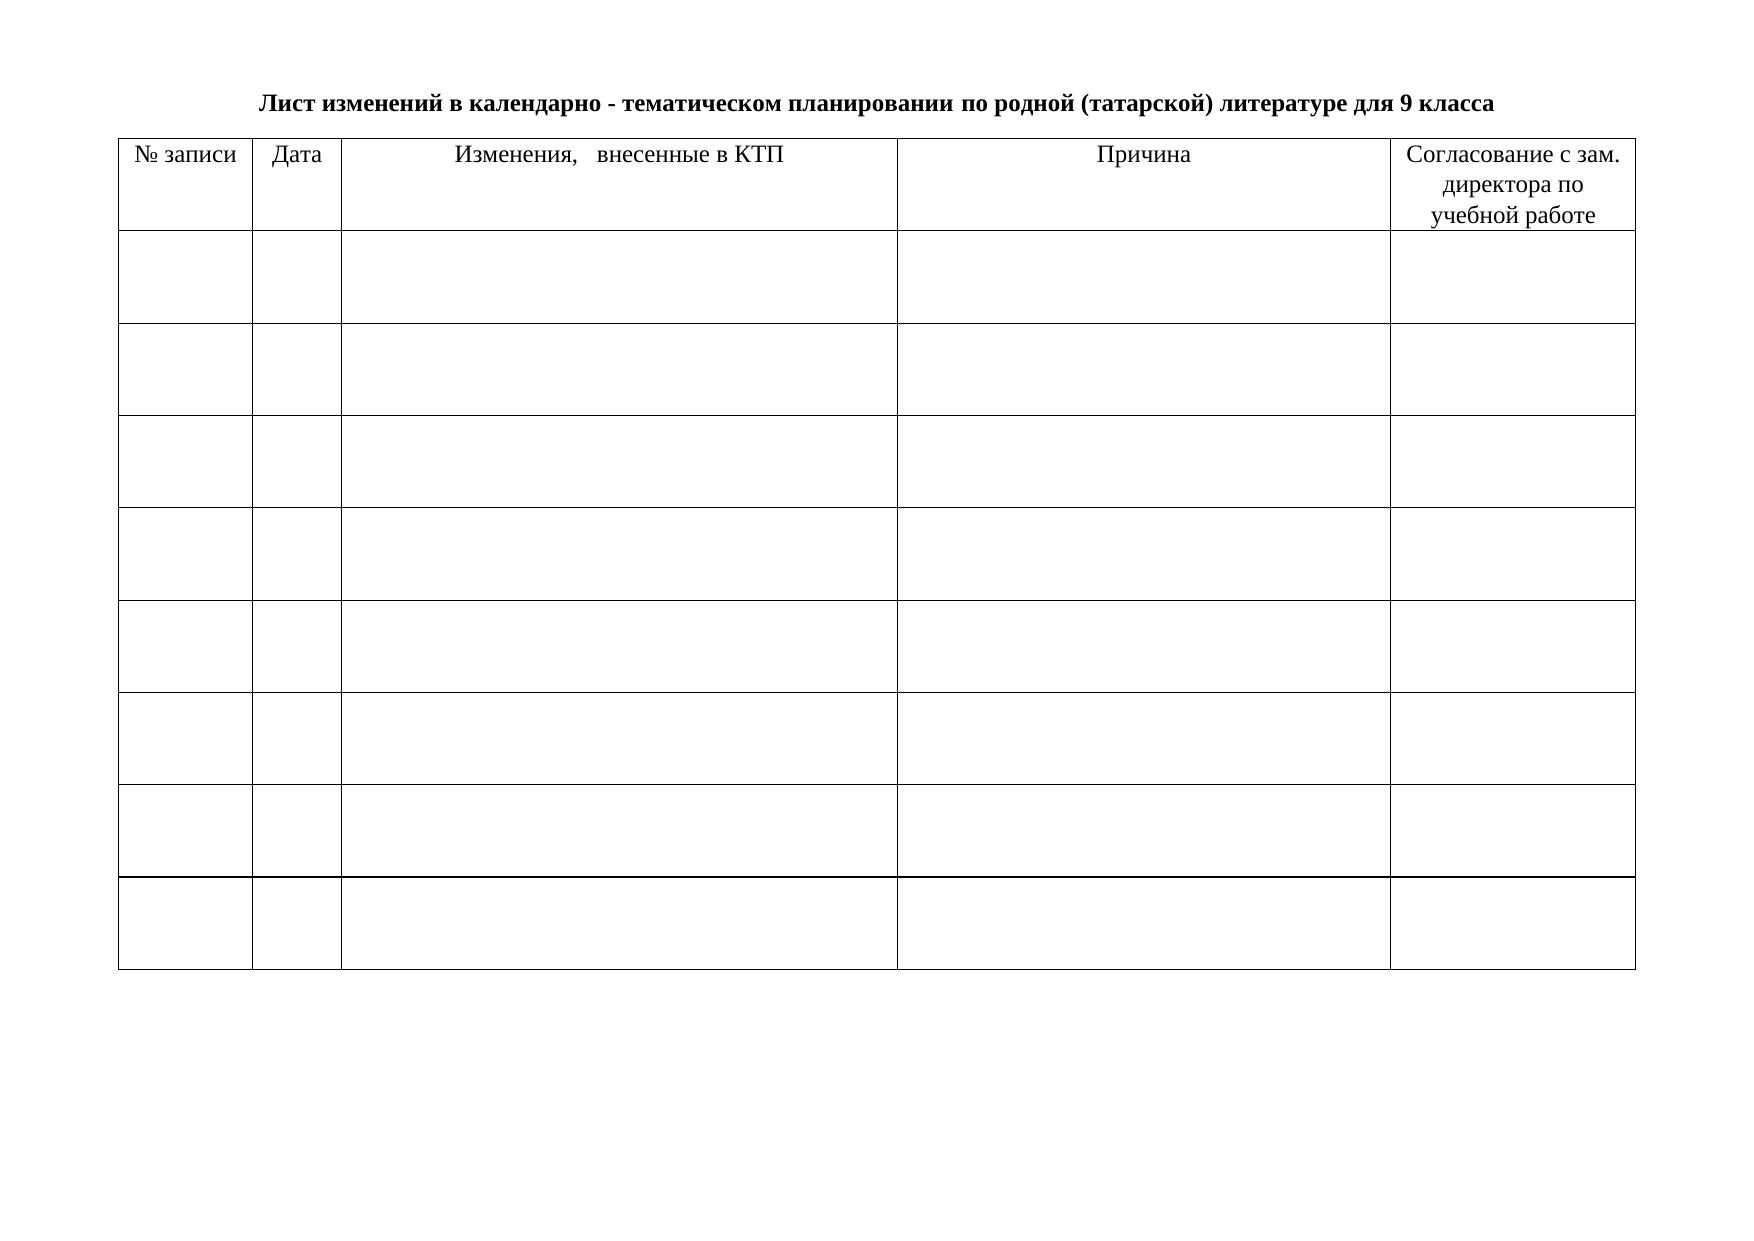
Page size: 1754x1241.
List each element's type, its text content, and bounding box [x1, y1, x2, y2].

table_cell [119, 878, 252, 969]
table_cell [898, 231, 1390, 323]
table_cell [1391, 878, 1635, 969]
table_cell [1391, 231, 1635, 323]
text Лист изменений в календарно - тематическом планировании по родной (татарской) литературе для 9 класса [216, 88, 1537, 117]
table_cell [119, 693, 252, 784]
table_cell [1391, 508, 1635, 599]
table_header Причина [898, 139, 1390, 230]
table_cell [119, 785, 252, 876]
table_header Дата [253, 139, 341, 230]
table_cell [898, 693, 1390, 784]
table_cell [342, 693, 897, 784]
table_cell [342, 231, 897, 323]
table_header Изменения, внесенные в КТП [342, 139, 897, 230]
table_cell [119, 324, 252, 415]
table_cell [119, 508, 252, 599]
table_cell [342, 878, 897, 969]
table_cell [253, 601, 341, 692]
table_cell [119, 416, 252, 507]
table_cell [253, 878, 341, 969]
table_cell [342, 324, 897, 415]
table_cell [1391, 416, 1635, 507]
table_cell [342, 508, 897, 599]
table_cell [342, 601, 897, 692]
table_cell [119, 601, 252, 692]
table_cell [898, 601, 1390, 692]
table_cell [253, 508, 341, 599]
table_cell [253, 416, 341, 507]
table_cell [1391, 693, 1635, 784]
table_cell [253, 324, 341, 415]
table_cell [1391, 601, 1635, 692]
table_cell [898, 508, 1390, 599]
table_cell [253, 231, 341, 323]
table_cell [342, 785, 897, 876]
table_cell [898, 878, 1390, 969]
table_cell [898, 785, 1390, 876]
table_cell [1391, 324, 1635, 415]
table_cell [253, 693, 341, 784]
table_cell [898, 324, 1390, 415]
table_header Согласование с зам. директора по учебной работе [1391, 139, 1635, 230]
table_cell [119, 231, 252, 323]
table_cell [253, 785, 341, 876]
table_cell [342, 416, 897, 507]
table_cell [1391, 785, 1635, 876]
table_cell [898, 416, 1390, 507]
table_header № записи [119, 139, 252, 230]
